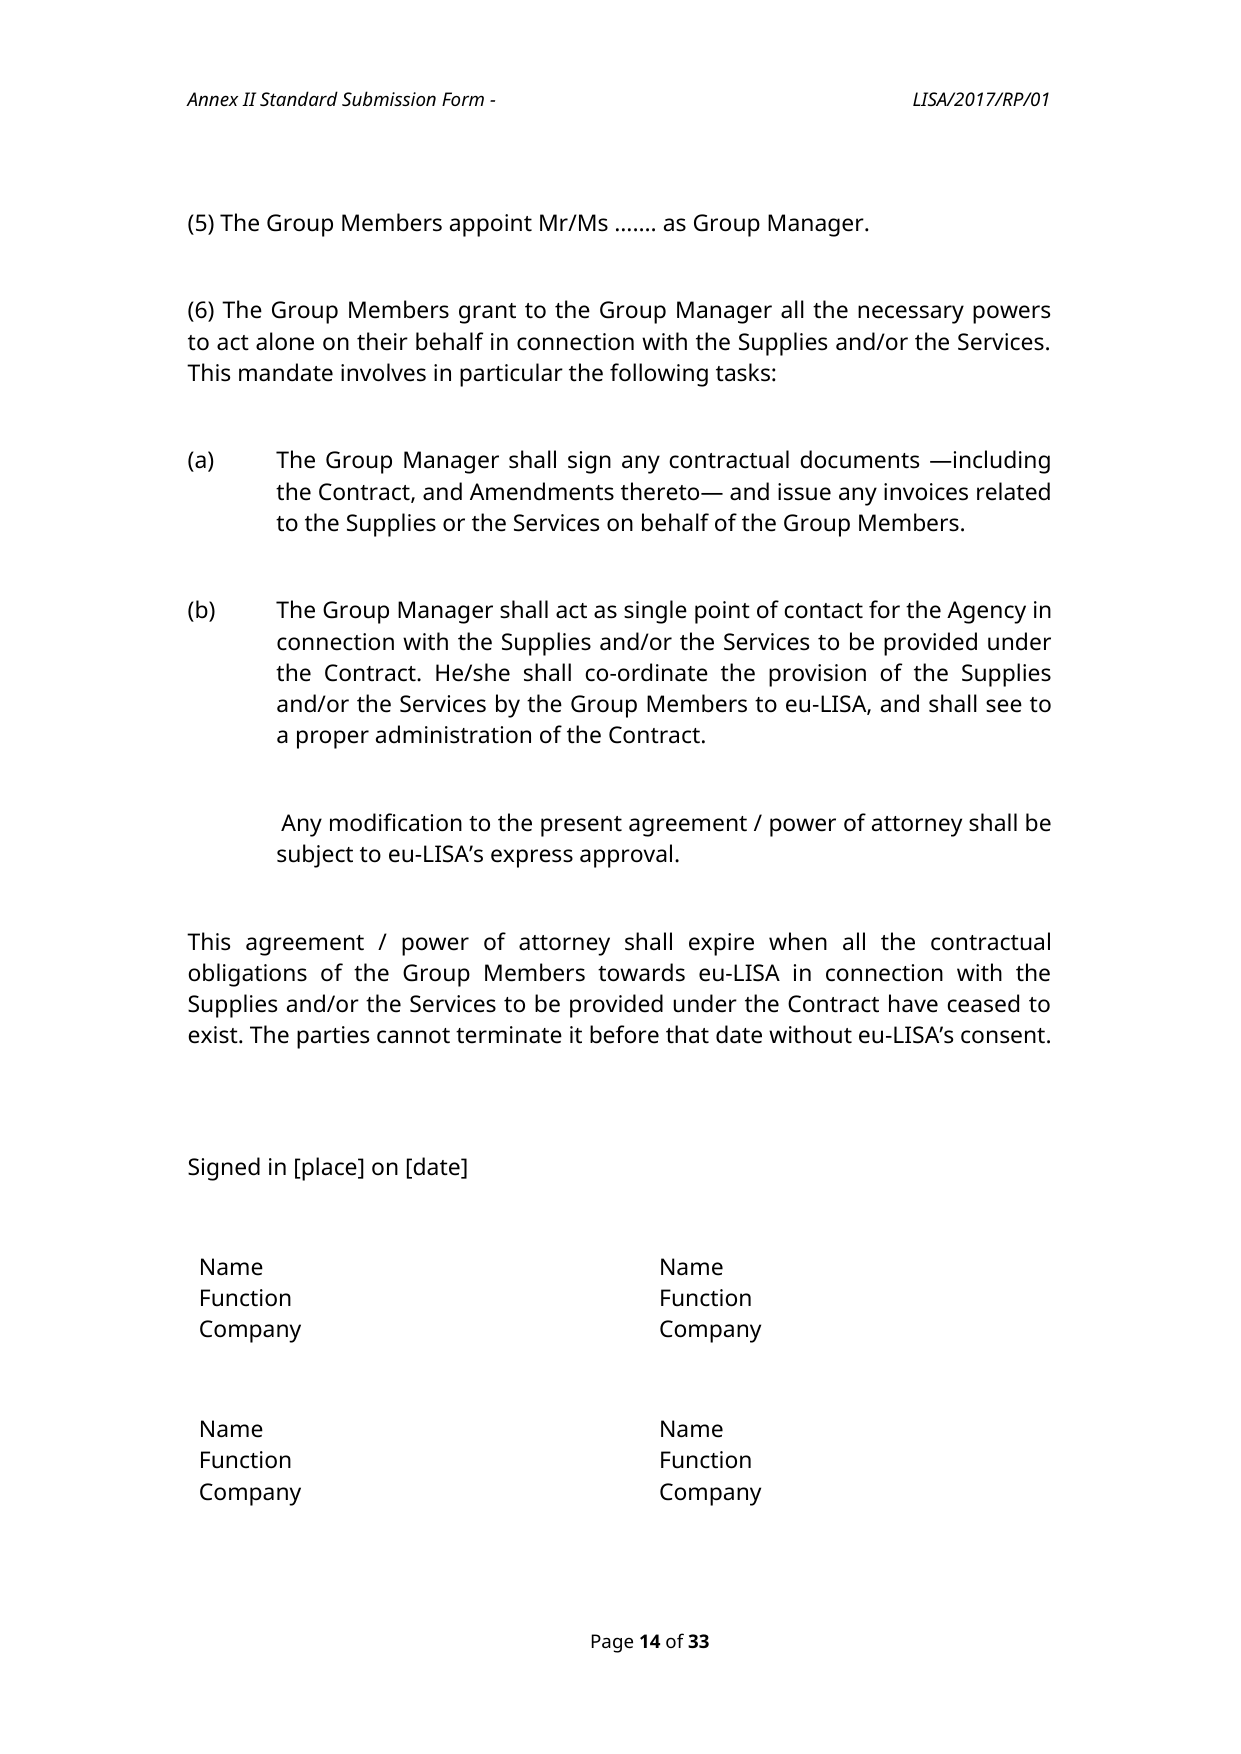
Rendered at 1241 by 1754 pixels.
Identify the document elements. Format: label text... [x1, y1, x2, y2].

table_cell Name Function Company [648, 1357, 1108, 1519]
text (a) The Group Manager shall sign any contractual documents —including the Contract, and Amendments thereto— and issue any invoices related to the Supplies or the Services on behalf of the Group Members. [187, 444, 1053, 538]
text This agreement / power of attorney shall expire when all the contractual obligations of the Group Members towards eu-LISA in connection with the Supplies and/or the Services to be provided under the Contract have ceased to exist. The parties cannot terminate it before that date without eu-LISA’s consent. [187, 926, 1053, 1051]
text (5) The Group Members appoint Mr/Ms ……. as Group Manager. [187, 207, 1053, 238]
table_cell Name Function Company [188, 1357, 648, 1519]
text (6) The Group Members grant to the Group Manager all the necessary powers to act alone on their behalf in connection with the Supplies and/or the Services. This mandate involves in particular the following tasks: [187, 294, 1053, 388]
text Any modification to the present agreement / power of attorney shall be subject to eu-LISA’s express approval. [276, 807, 1053, 869]
text Signed in [place] on [date] [187, 1151, 1053, 1182]
table_header Name Function Company [648, 1194, 1108, 1357]
text (b) The Group Manager shall act as single point of contact for the Agency in connection with the Supplies and/or the Services to be provided under the Contract. He/she shall co-ordinate the provision of the Supplies and/or the Services by the Group Members to eu-LISA, and shall see to a proper administration of the Contract. [187, 594, 1053, 751]
table_header Name Function Company [188, 1194, 648, 1357]
